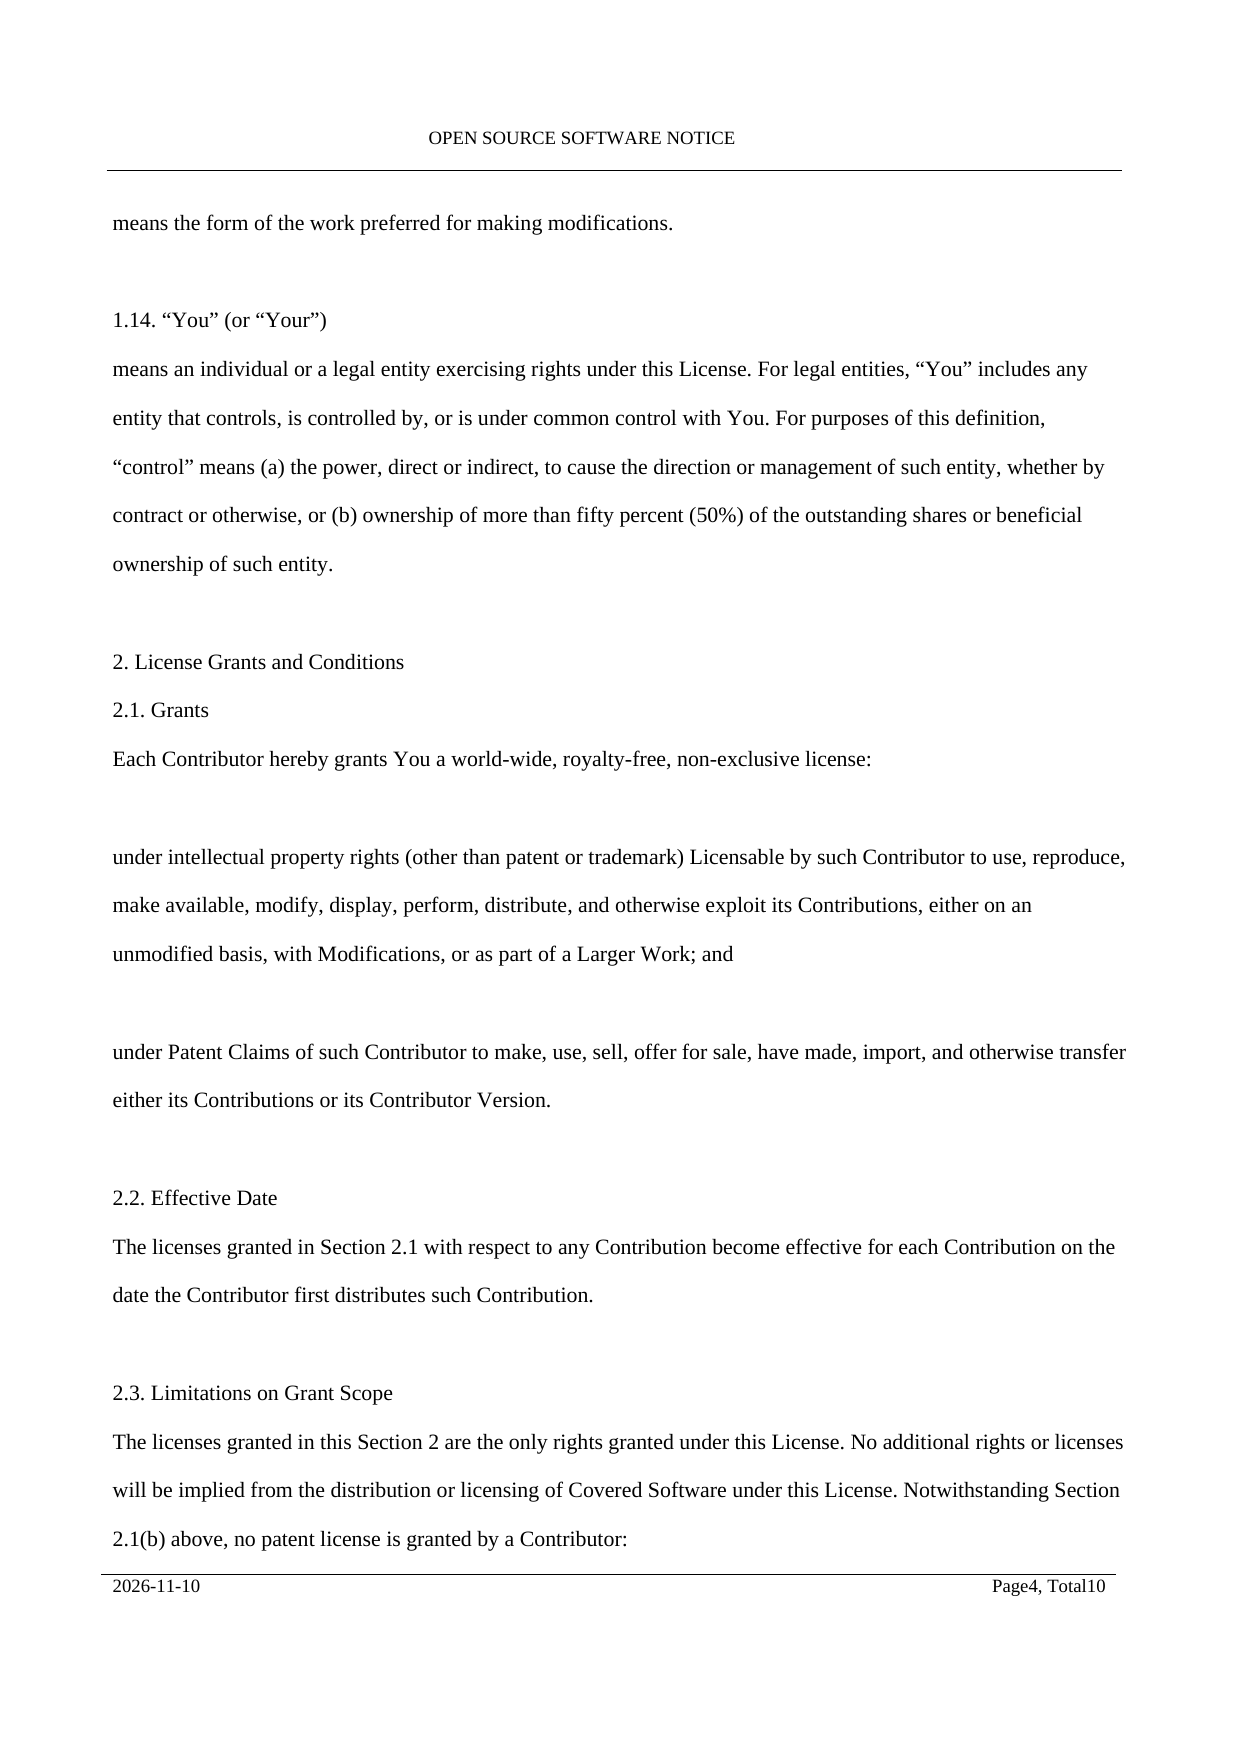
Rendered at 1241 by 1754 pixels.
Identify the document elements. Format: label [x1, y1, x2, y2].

text [112, 206, 1128, 1555]
